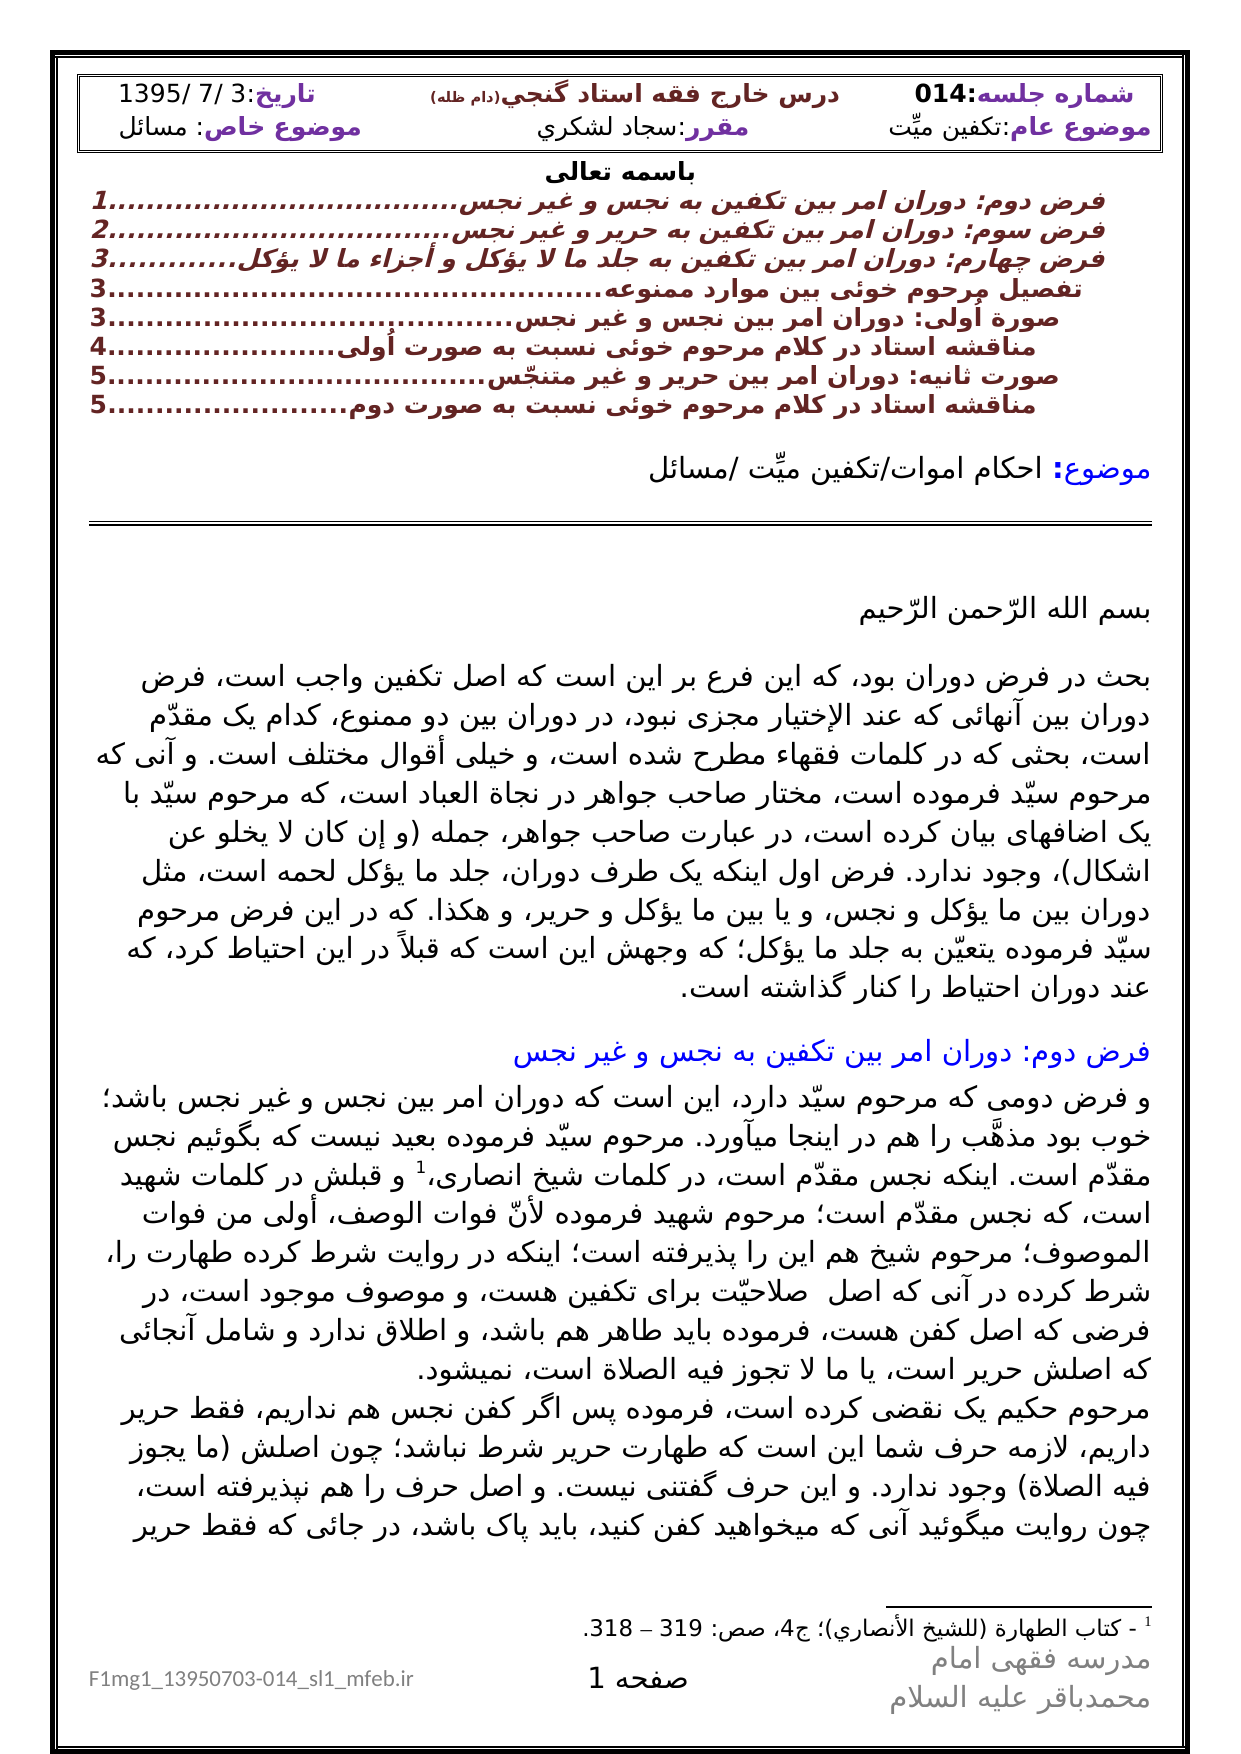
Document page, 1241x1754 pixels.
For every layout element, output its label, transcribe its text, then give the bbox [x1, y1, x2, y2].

text بسم الله الرّحمن الرّحیم [89, 591, 1152, 625]
text فرض چهارم: دوران امر بین تکفین به جلد ما لا یؤکل و أجزاء ما لا یؤکل 3 [89, 244, 1106, 274]
text مناقشه استاد در کلام مرحوم خوئی نسبت به صورت اُولی 4 [89, 332, 1037, 361]
text فرض سوم: دوران امر بین تکفین به حریر و غیر نجس 2 [89, 215, 1106, 244]
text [89, 1392, 1152, 1542]
text بحث در فرض دوران بود، که این فرع بر این است که اصل تکفین واجب است، فرض دوران بین آنهائی که عند الإختیار مجزی نبود، در دوران بین دو ممنوع، کدام یک مقدّم است، بحثی که در کلمات فقهاء مطرح شده است، و خیلی أقوال مختلف است. و آنی که مرحوم سیّد فرموده است، مختار صاحب جواهر در نجاة العباد است، که مرحوم سیّد با یک اضافهای بیان کرده است، در عبارت صاحب جواهر، جمله (و إن کان لا یخلو عن اشکال)، وجود ندارد. فرض اول اینکه یک طرف دوران، جلد ما یؤکل لحمه است، مثل دوران بین ما یؤکل و نجس، و یا بین ما یؤکل و حریر، و هکذا. که در این فرض مرحوم سیّد فرموده یتعیّن به جلد ما یؤکل؛ که وجهش این است که قبلاً در این احتیاط کرد، که عند دوران احتیاط را کنار گذاشته است. [89, 659, 1152, 1005]
text صورت ثانیه: دوران امر بین حریر و غیر متنجّس 5 [89, 361, 1060, 390]
text فرض دوم: دوران امر بین تکفین به نجس و غیر نجس 1 [89, 186, 1106, 215]
text و فرض دومی که مرحوم سیّد دارد، این است که دوران امر بین نجس و غیر نجس باشد؛ خوب بود مذهَّب را هم در اینجا میآورد. مرحوم سیّد فرموده بعید نیست که بگوئیم نجس مقدّم است. اینکه نجس مقدّم است، در کلمات شیخ انصاری، و قبلش در کلمات شهید است، که نجس مقدّم است؛ مرحوم شهید فرموده لأنّ فوات الوصف، أولی من فوات الموصوف؛ مرحوم شیخ هم این را پذیرفته است؛ اینکه در روایت شرط کرده طهارت را، شرط کرده در آنی که اصل صلاحیّت برای تکفین هست، و موصوف موجود است، در فرضی که اصل کفن هست، فرموده باید طاهر هم باشد، و اطلاق ندارد و شامل آنجائی که اصلش حریر است، یا ما لا تجوز فیه الصلاة است، نمیشود. [89, 1080, 1152, 1387]
text مناقشه استاد در کلام مرحوم خوئی نسبت به صورت دوم 5 [89, 390, 1037, 419]
text صورة اُولی: دوران امر بین نجس و غیر نجس 3 [89, 303, 1060, 332]
subtitle فرض دوم: دوران امر بین تکفین به نجس و غیر نجس [89, 1035, 1152, 1069]
text باسمه تعالی [89, 157, 1152, 186]
text موضوع: احکام اموات/تکفین میِّت /مسائل [89, 452, 1152, 486]
text تفصیل مرحوم خوئی بین موارد ممنوعه 3 [89, 274, 1083, 303]
